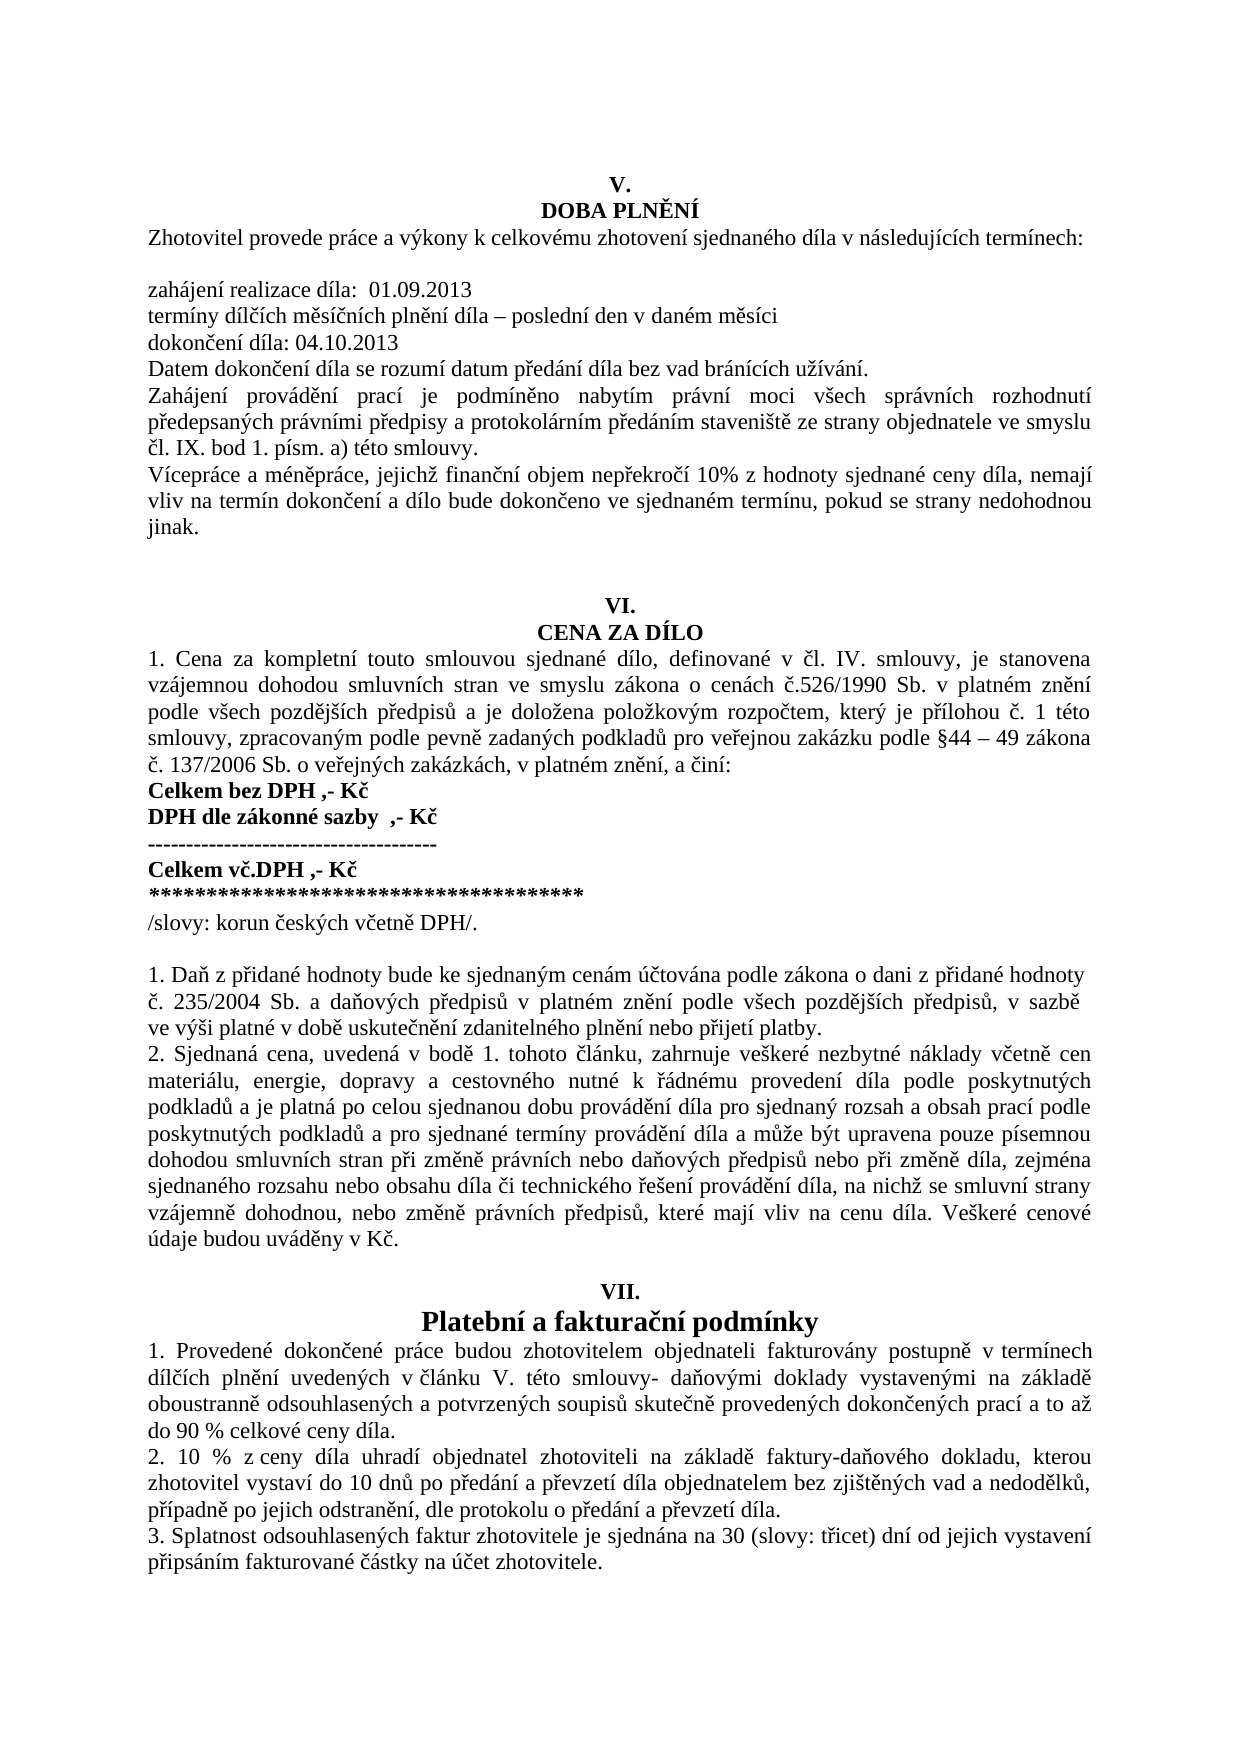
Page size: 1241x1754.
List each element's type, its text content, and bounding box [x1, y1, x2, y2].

text CENA ZA DÍLO [148, 619, 1093, 645]
text Vícepráce a méněpráce, jejichž finanční objem nepřekročí 10% z hodnoty sjednané ceny díla, nemají vliv na termín dokončení a dílo bude dokončeno ve sjednaném termínu, pokud se strany nedohodnou jinak. [148, 461, 1093, 540]
text /slovy: korun českých včetně DPH/. [148, 909, 1093, 935]
text 1. Cena za kompletní touto smlouvou sjednané dílo, definované v čl. IV. smlouvy, je stanovena vzájemnou dohodou smluvních stran ve smyslu zákona o cenách č.526/1990 Sb. v platném znění podle všech pozdějších předpisů a je doložena položkovým rozpočtem, který je přílohou č. 1 této smlouvy, zpracovaným podle pevně zadaných podkladů pro veřejnou zakázku podle §44 – 49 zákona č. 137/2006 Sb. o veřejných zakázkách, v platném znění, a činí: [148, 645, 1093, 777]
text 2. 10 % z ceny díla uhradí objednatel zhotoviteli na základě faktury-daňového dokladu, kterou zhotovitel vystaví do 10 dnů po předání a převzetí díla objednatelem bez zjištěných vad a nedodělků, případně po jejich odstranění, dle protokolu o předání a převzetí díla. [148, 1443, 1093, 1522]
text DOBA PLNĚNÍ [148, 197, 1093, 223]
text Datem dokončení díla se rozumí datum předání díla bez vad bránících užívání. [148, 355, 1093, 382]
text VII. [148, 1278, 1093, 1304]
text 2. Sjednaná cena, uvedená v bodě 1. tohoto článku, zahrnuje veškeré nezbytné náklady včetně cen materiálu, energie, dopravy a cestovného nutné k řádnému provedení díla podle poskytnutých podkladů a je platná po celou sjednanou dobu provádění díla pro sjednaný rozsah a obsah prací podle poskytnutých podkladů a pro sjednané termíny provádění díla a může být upravena pouze písemnou dohodou smluvních stran při změně právních nebo daňových předpisů nebo při změně díla, zejména sjednaného rozsahu nebo obsahu díla či technického řešení provádění díla, na nichž se smluvní strany vzájemně dohodnou, nebo změně právních předpisů, které mají vliv na cenu díla. Veškeré cenové údaje budou uváděny v Kč. [148, 1041, 1093, 1251]
text termíny dílčích měsíčních plnění díla – poslední den v daném měsíci [148, 303, 1093, 329]
text V. [148, 171, 1093, 197]
text -------------------------------------- [148, 830, 1093, 856]
text 1. Provedené dokončené práce budou zhotovitelem objednateli fakturovány postupně v termínech dílčích plnění uvedených v článku V. této smlouvy- daňovými doklady vystavenými na základě oboustranně odsouhlasených a potvrzených soupisů skutečně provedených dokončených prací a to až do 90 % celkové ceny díla. [148, 1338, 1093, 1443]
text ************************************** [148, 882, 1093, 909]
text 1. Daň z přidané hodnoty bude ke sjednaným cenám účtována podle zákona o dani z přidané hodnoty č. 235/2004 Sb. a daňových předpisů v platném znění podle všech pozdějších předpisů, v sazbě ve výši platné v době uskutečnění zdanitelného plnění nebo přijetí platby. [148, 961, 1093, 1041]
text 3. Splatnost odsouhlasených faktur zhotovitele je sjednána na 30 (slovy: třicet) dní od jejich vystavení připsáním fakturované částky na účet zhotovitele. [148, 1522, 1093, 1575]
text Platební a fakturační podmínky [148, 1304, 1093, 1338]
text zahájení realizace díla: 01.09.2013 [148, 276, 1093, 303]
text Zahájení provádění prací je podmíněno nabytím právní moci všech správních rozhodnutí předepsaných právními předpisy a protokolárním předáním staveniště ze strany objednatele ve smyslu čl. IX. bod 1. písm. a) této smlouvy. [148, 382, 1093, 461]
text DPH dle zákonné sazby ,- Kč [148, 803, 1093, 830]
text Celkem bez DPH ,- Kč [148, 777, 1093, 803]
text Zhotovitel provede práce a výkony k celkovému zhotovení sjednaného díla v následujících termínech: [148, 223, 1093, 250]
text dokončení díla: 04.10.2013 [148, 329, 1093, 355]
text VI. [148, 592, 1093, 619]
text Celkem vč.DPH ,- Kč [148, 856, 1093, 882]
